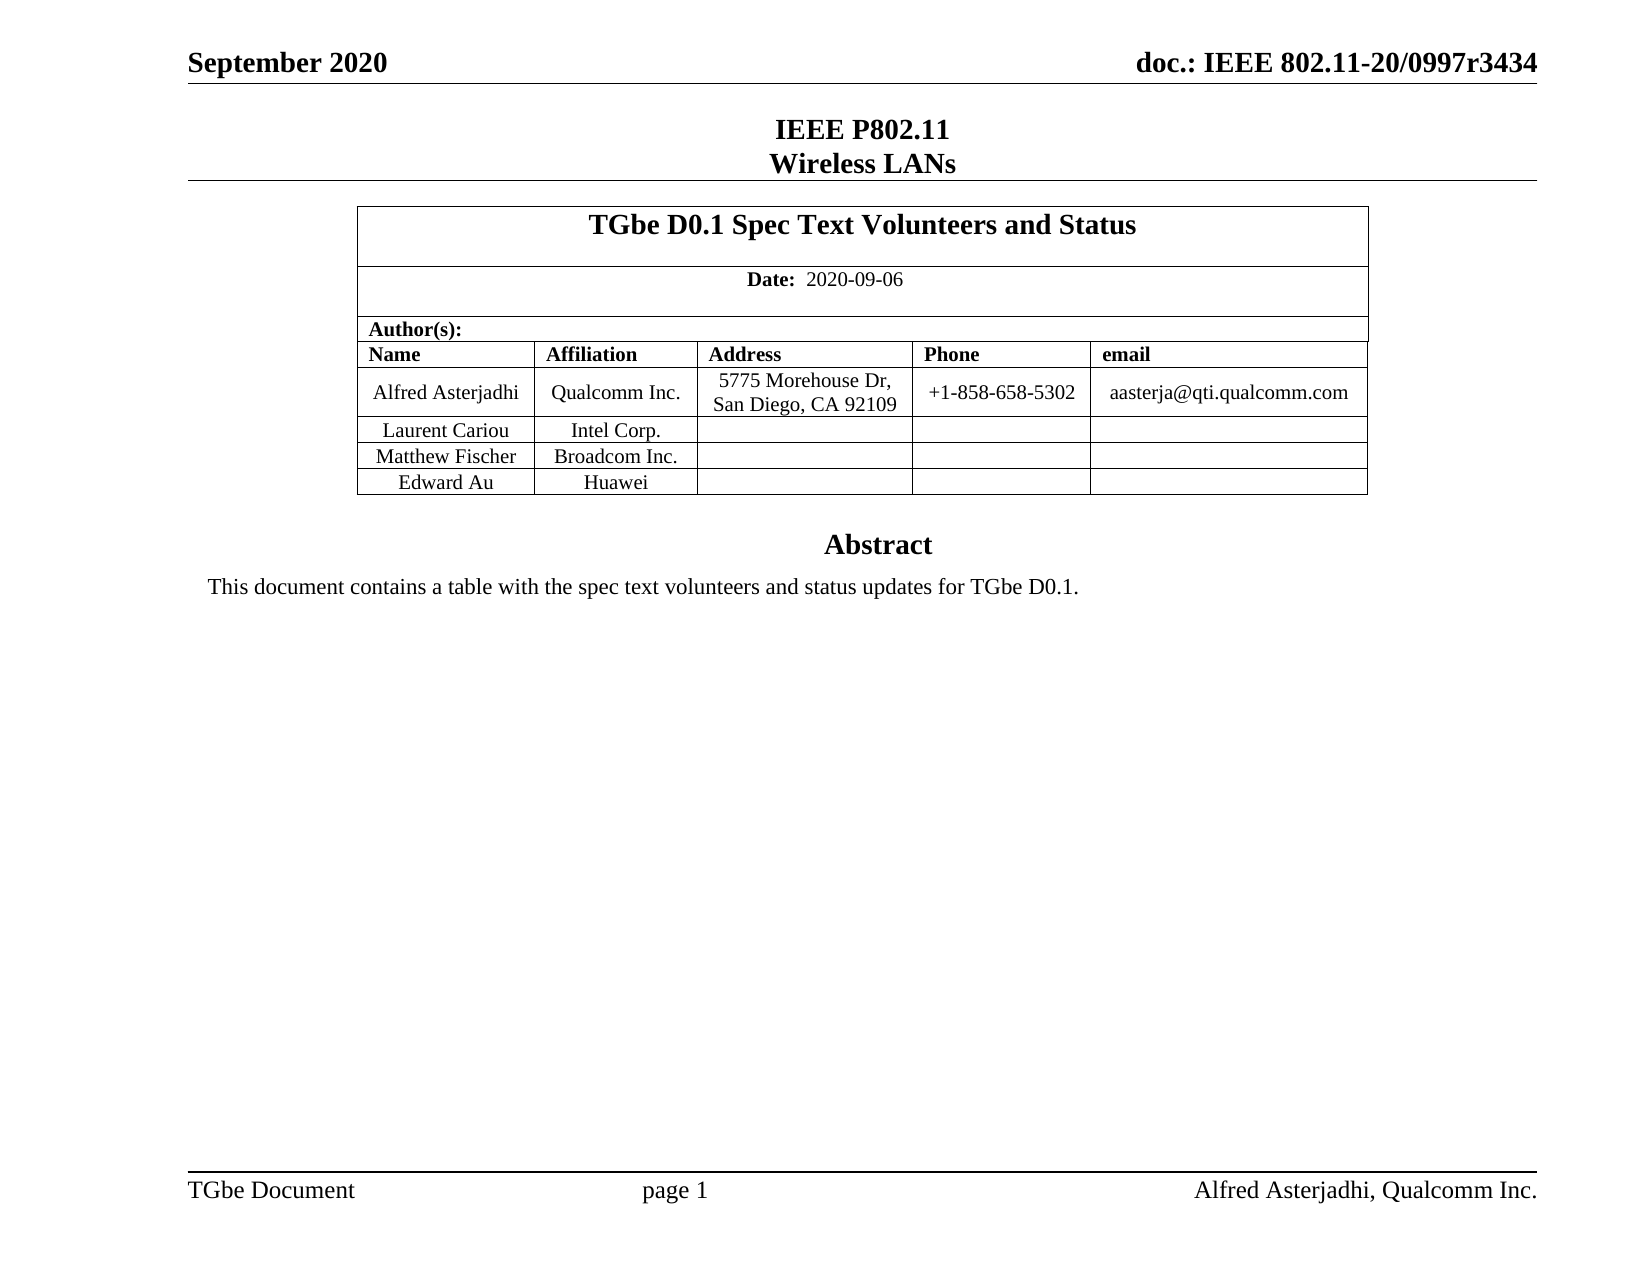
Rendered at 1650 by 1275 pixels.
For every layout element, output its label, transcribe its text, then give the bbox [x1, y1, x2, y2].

table_header TGbe D0.1 Spec Text Volunteers and Status [358, 207, 1368, 266]
table_cell [1091, 443, 1367, 468]
table_cell Huawei [535, 469, 697, 494]
table_cell [698, 417, 912, 442]
table_cell Laurent Cariou [358, 417, 534, 442]
table_cell Edward Au [358, 469, 534, 494]
table_cell Broadcom Inc. [535, 443, 697, 468]
table_cell [1091, 469, 1367, 494]
table_cell [1091, 417, 1367, 442]
text IEEE P802.11 Wireless LANs [187, 112, 1537, 181]
table_cell [698, 469, 912, 494]
table_cell Intel Corp. [535, 417, 697, 442]
table_cell Qualcomm Inc. [535, 368, 697, 416]
table_cell [698, 443, 912, 468]
table_cell 5775 Morehouse Dr, San Diego, CA 92109 [698, 368, 912, 416]
table_cell Address [698, 342, 912, 367]
table_cell Author(s): [358, 317, 1368, 341]
table_cell Matthew Fischer [358, 443, 534, 468]
table_cell [913, 469, 1090, 494]
table_cell [913, 443, 1090, 468]
table_cell Alfred Asterjadhi [358, 368, 534, 416]
table_cell Affiliation [535, 342, 697, 367]
table_cell [913, 417, 1090, 442]
table_cell aasterja@qti.qualcomm.com [1091, 368, 1367, 416]
table_cell Name [358, 342, 534, 367]
table_cell email [1091, 342, 1367, 367]
table_cell Date: 2020-09-06 [358, 267, 1368, 316]
table_cell +1-858-658-5302 [913, 368, 1090, 416]
table_cell Phone [913, 342, 1090, 367]
